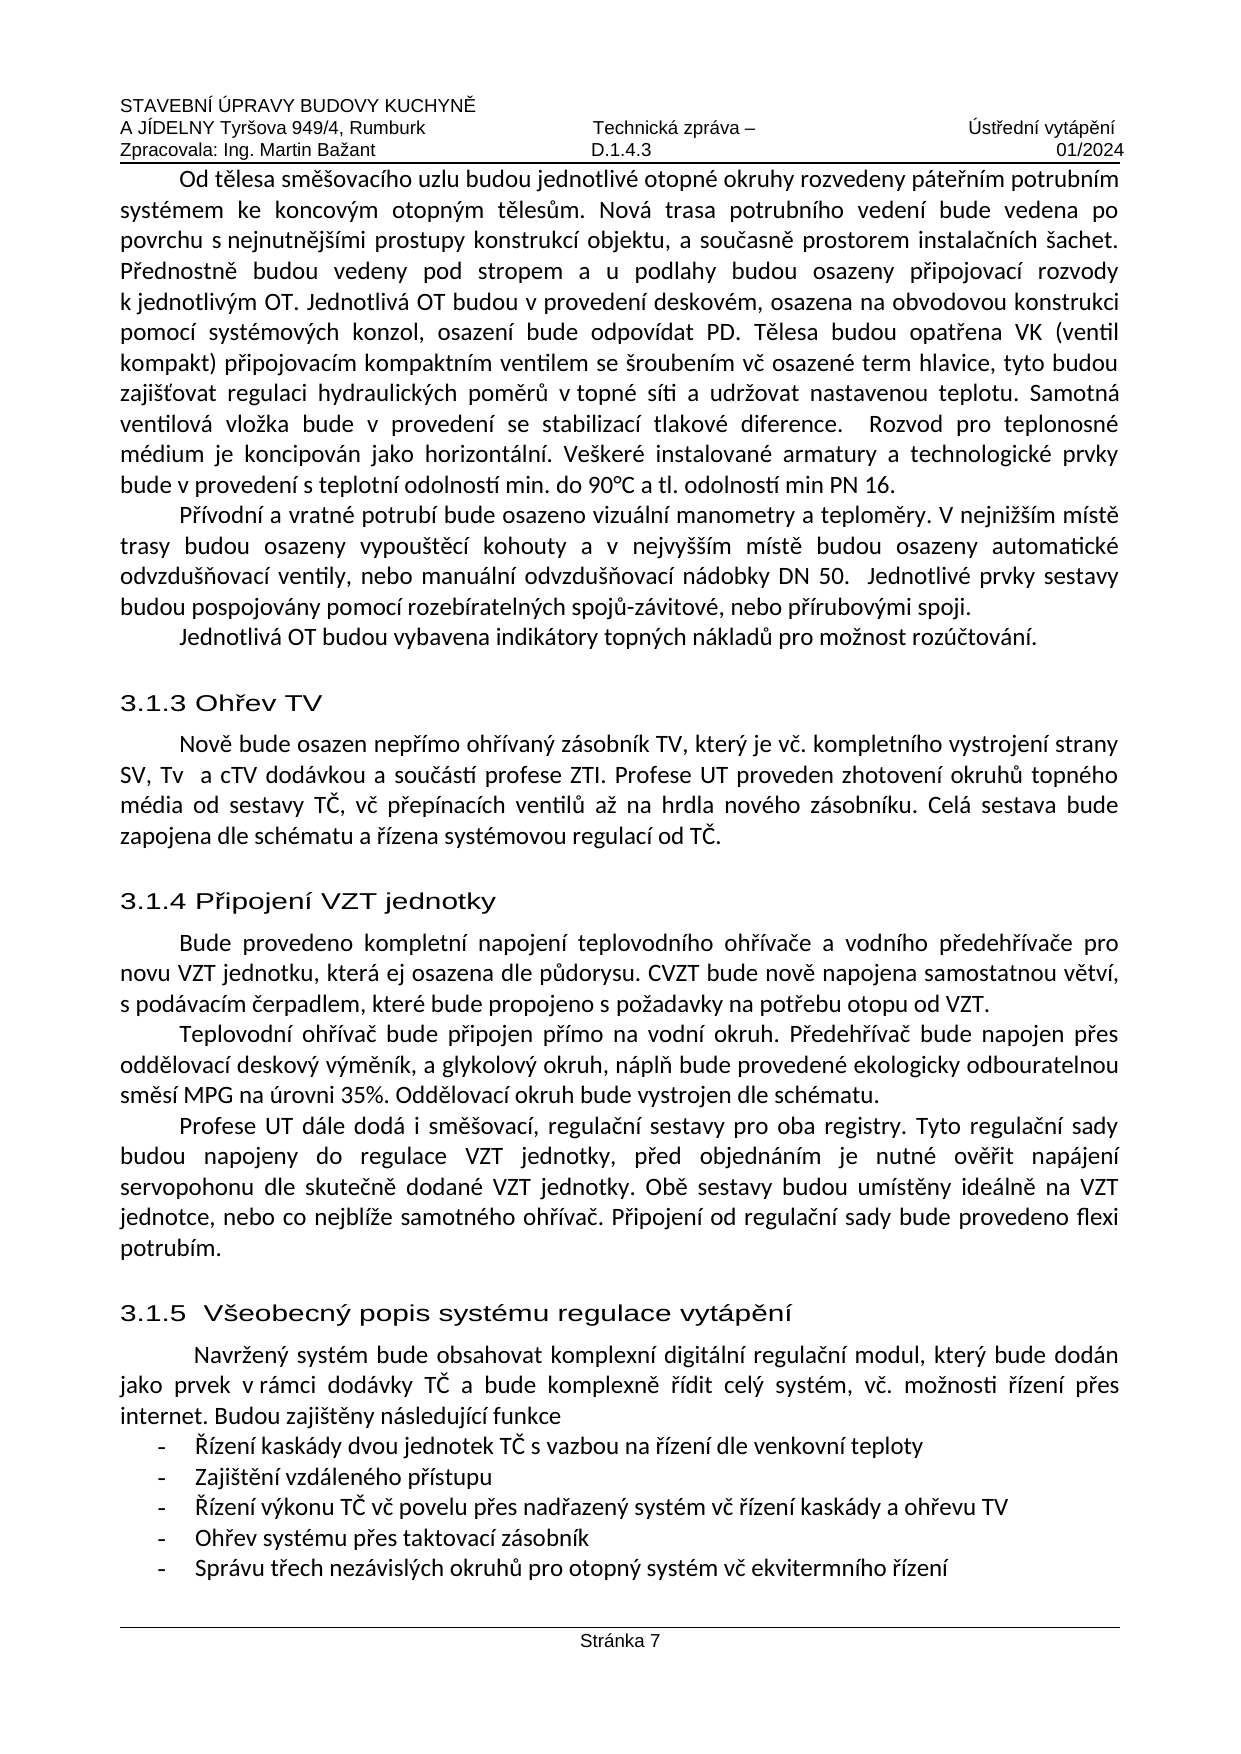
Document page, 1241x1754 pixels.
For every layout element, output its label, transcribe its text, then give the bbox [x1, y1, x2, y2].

text Nově bude osazen nepřímo ohřívaný zásobník TV, který je vč. kompletního vystrojení strany SV, Tv a cTV dodávkou a součástí profese ZTI. Profese UT proveden zhotovení okruhů topného média od sestavy TČ, vč přepínacích ventilů až na hrdla nového zásobníku. Celá sestava bude zapojena dle schématu a řízena systémovou regulací od TČ. [120, 728, 1120, 850]
list Správu třech nezávislých okruhů pro otopný systém vč ekvitermního řízení [157, 1552, 1120, 1583]
text Jednotlivá OT budou vybavena indikátory topných nákladů pro možnost rozúčtování. [120, 621, 1120, 652]
subtitle Připojení VZT jednotky [120, 888, 1120, 914]
text Od tělesa směšovacího uzlu budou jednotlivé otopné okruhy rozvedeny páteřním potrubním systémem ke koncovým otopným tělesům. Nová trasa potrubního vedení bude vedena po povrchu s nejnutnějšími prostupy konstrukcí objektu, a současně prostorem instalačních šachet. Přednostně budou vedeny pod stropem a u podlahy budou osazeny připojovací rozvody k jednotlivým OT. Jednotlivá OT budou v provedení deskovém, osazena na obvodovou konstrukci pomocí systémových konzol, osazení bude odpovídat PD. Tělesa budou opatřena VK (ventil kompakt) připojovacím kompaktním ventilem se šroubením vč osazené term hlavice, tyto budou zajišťovat regulaci hydraulických poměrů v topné síti a udržovat nastavenou teplotu. Samotná ventilová vložka bude v provedení se stabilizací tlakové diference. Rozvod pro teplonosné médium je koncipován jako horizontální. Veškeré instalované armatury a technologické prvky bude v provedení s teplotní odolností min. do 90°C a tl. odolností min PN 16. [120, 164, 1120, 499]
list Řízení výkonu TČ vč povelu přes nadřazený systém vč řízení kaskády a ohřevu TV [157, 1491, 1120, 1522]
text Přívodní a vratné potrubí bude osazeno vizuální manometry a teploměry. V nejnižším místě trasy budou osazeny vypouštěcí kohouty a v nejvyšším místě budou osazeny automatické odvzdušňovací ventily, nebo manuální odvzdušňovací nádobky DN 50. Jednotlivé prvky sestavy budou pospojovány pomocí rozebíratelných spojů-závitové, nebo přírubovými spoji. [120, 499, 1120, 621]
text Bude provedeno kompletní napojení teplovodního ohřívače a vodního předehřívače pro novu VZT jednotku, která ej osazena dle půdorysu. CVZT bude nově napojena samostatnou větví, s podávacím čerpadlem, které bude propojeno s požadavky na potřebu otopu od VZT. [120, 927, 1120, 1018]
text Teplovodní ohřívač bude připojen přímo na vodní okruh. Předehřívač bude napojen přes oddělovací deskový výměník, a glykolový okruh, náplň bude provedené ekologicky odbouratelnou směsí MPG na úrovni 35%. Oddělovací okruh bude vystrojen dle schématu. [120, 1018, 1120, 1110]
text Navržený systém bude obsahovat komplexní digitální regulační modul, který bude dodán jako prvek v rámci dodávky TČ a bude komplexně řídit celý systém, vč. možnosti řízení přes internet. Budou zajištěny následující funkce [120, 1339, 1120, 1430]
text Profese UT dále dodá i směšovací, regulační sestavy pro oba registry. Tyto regulační sady budou napojeny do regulace VZT jednotky, před objednáním je nutné ověřit napájení servopohonu dle skutečně dodané VZT jednotky. Obě sestavy budou umístěny ideálně na VZT jednotce, nebo co nejblíže samotného ohřívač. Připojení od regulační sady bude provedeno flexi potrubím. [120, 1110, 1120, 1262]
list Ohřev systému přes taktovací zásobník [157, 1522, 1120, 1552]
subtitle Všeobecný popis systému regulace vytápění [120, 1300, 1120, 1326]
list Řízení kaskády dvou jednotek TČ s vazbou na řízení dle venkovní teploty [157, 1430, 1120, 1461]
subtitle Ohřev TV [120, 689, 1120, 716]
list Zajištění vzdáleného přístupu [157, 1461, 1120, 1491]
